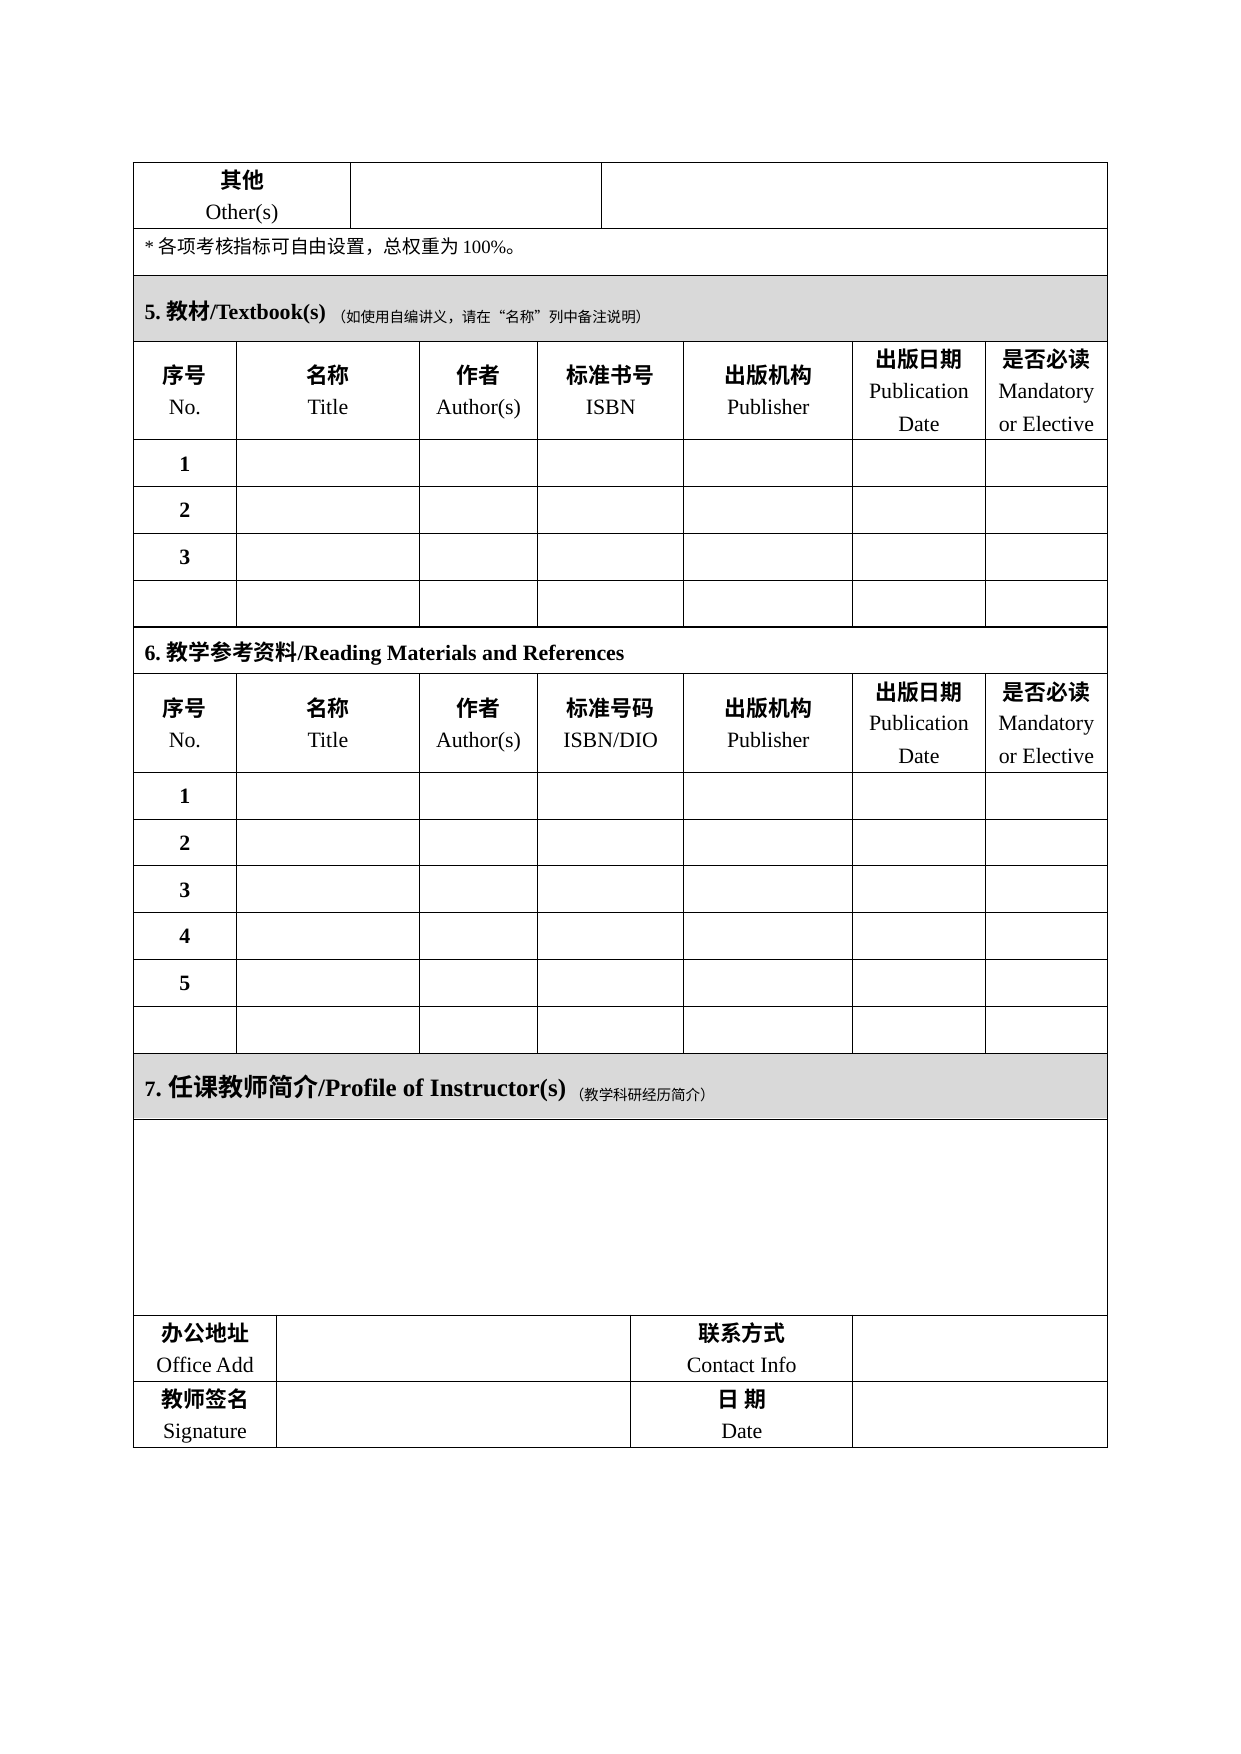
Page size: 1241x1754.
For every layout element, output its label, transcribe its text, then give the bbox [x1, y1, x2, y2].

table_cell [986, 960, 1107, 1006]
table_cell [853, 960, 985, 1006]
table_cell [420, 440, 537, 486]
table_cell [684, 913, 852, 959]
table_cell [538, 913, 683, 959]
table_cell 名称 Title [237, 342, 419, 439]
table_cell [237, 960, 419, 1006]
table_cell 序号 No. [134, 674, 236, 772]
table_cell [237, 1007, 419, 1052]
table_cell [602, 163, 1107, 228]
table_cell [853, 773, 985, 818]
table_cell [986, 913, 1107, 959]
table_cell [684, 866, 852, 912]
table_cell 其他 Other(s) [134, 163, 350, 228]
table_cell [134, 581, 236, 626]
table_cell [538, 773, 683, 818]
table_cell [853, 1316, 1107, 1381]
table_cell 出版机构 Publisher [684, 342, 852, 439]
table_cell * 各项考核指标可自由设置，总权重为100%。 [134, 229, 1107, 275]
table_cell 出版日期 Publication Date [853, 342, 985, 439]
table_cell [420, 581, 537, 626]
table_cell [420, 773, 537, 818]
table_cell [420, 960, 537, 1006]
table_cell [237, 820, 419, 865]
table_cell [420, 866, 537, 912]
table_cell [237, 773, 419, 818]
table_cell 办公地址 Office Add [134, 1316, 276, 1381]
table_cell 5. 教材/Textbook(s) （如使用自编讲义，请在“名称”列中备注说明） [134, 276, 1107, 341]
table_cell [986, 581, 1107, 626]
table_cell [853, 1382, 1107, 1447]
table_cell 作者 Author(s) [420, 342, 537, 439]
table_cell [538, 534, 683, 580]
table_cell [986, 440, 1107, 486]
table_cell [351, 163, 601, 228]
table_cell 联系方式 Contact Info [631, 1316, 852, 1381]
table_cell [420, 913, 537, 959]
table_cell 出版机构 Publisher [684, 674, 852, 772]
table_cell [986, 1007, 1107, 1052]
table_cell 日 期 Date [631, 1382, 852, 1447]
table_cell [538, 1007, 683, 1052]
table_cell 教师签名 Signature [134, 1382, 276, 1447]
table_cell [986, 534, 1107, 580]
table_cell 5 [134, 960, 236, 1006]
table_cell 1 [134, 440, 236, 486]
table_cell [684, 440, 852, 486]
table_cell [684, 581, 852, 626]
table_cell [237, 534, 419, 580]
table_cell [853, 487, 985, 533]
table_cell [684, 534, 852, 580]
table_cell 7. 任课教师简介/Profile of Instructor(s) （教学科研经历简介） [134, 1054, 1107, 1118]
table_cell [420, 487, 537, 533]
table_cell [237, 440, 419, 486]
table_cell [853, 866, 985, 912]
table_cell 标准书号 ISBN [538, 342, 683, 439]
table_cell [538, 960, 683, 1006]
table_cell 标准号码 ISBN/DIO [538, 674, 683, 772]
table_cell [684, 820, 852, 865]
table_cell [134, 1120, 1107, 1314]
table_cell [986, 866, 1107, 912]
table_cell 4 [134, 913, 236, 959]
table_cell 3 [134, 534, 236, 580]
table_cell [237, 487, 419, 533]
table_cell 2 [134, 820, 236, 865]
table_cell 教学参考资料/Reading Materials and References [134, 628, 1107, 673]
table_cell [853, 1007, 985, 1052]
table_cell [684, 1007, 852, 1052]
table_cell [538, 487, 683, 533]
table_cell [853, 581, 985, 626]
table_cell [853, 913, 985, 959]
table_cell 2 [134, 487, 236, 533]
table_cell [684, 960, 852, 1006]
table_cell [538, 866, 683, 912]
table_cell [134, 1007, 236, 1052]
table_cell [237, 581, 419, 626]
table_cell [237, 866, 419, 912]
table_cell [538, 581, 683, 626]
table_cell 是否必读 Mandatory or Elective [986, 674, 1107, 772]
table_cell [684, 773, 852, 818]
table_cell 是否必读 Mandatory or Elective [986, 342, 1107, 439]
table_cell [277, 1382, 630, 1447]
table_cell [853, 440, 985, 486]
table_cell 出版日期 Publication Date [853, 674, 985, 772]
table_cell [853, 820, 985, 865]
table_cell [986, 773, 1107, 818]
table_cell [853, 534, 985, 580]
table_cell [420, 1007, 537, 1052]
table_cell 序号 No. [134, 342, 236, 439]
table_cell [277, 1316, 630, 1381]
table_cell [684, 487, 852, 533]
table_cell 名称 Title [237, 674, 419, 772]
table_cell [420, 534, 537, 580]
table_cell [986, 820, 1107, 865]
table_cell [420, 820, 537, 865]
table_cell [538, 440, 683, 486]
table_cell 3 [134, 866, 236, 912]
table_cell [237, 913, 419, 959]
table_cell [986, 487, 1107, 533]
table_cell [538, 820, 683, 865]
table_cell 1 [134, 773, 236, 818]
table_cell 作者 Author(s) [420, 674, 537, 772]
